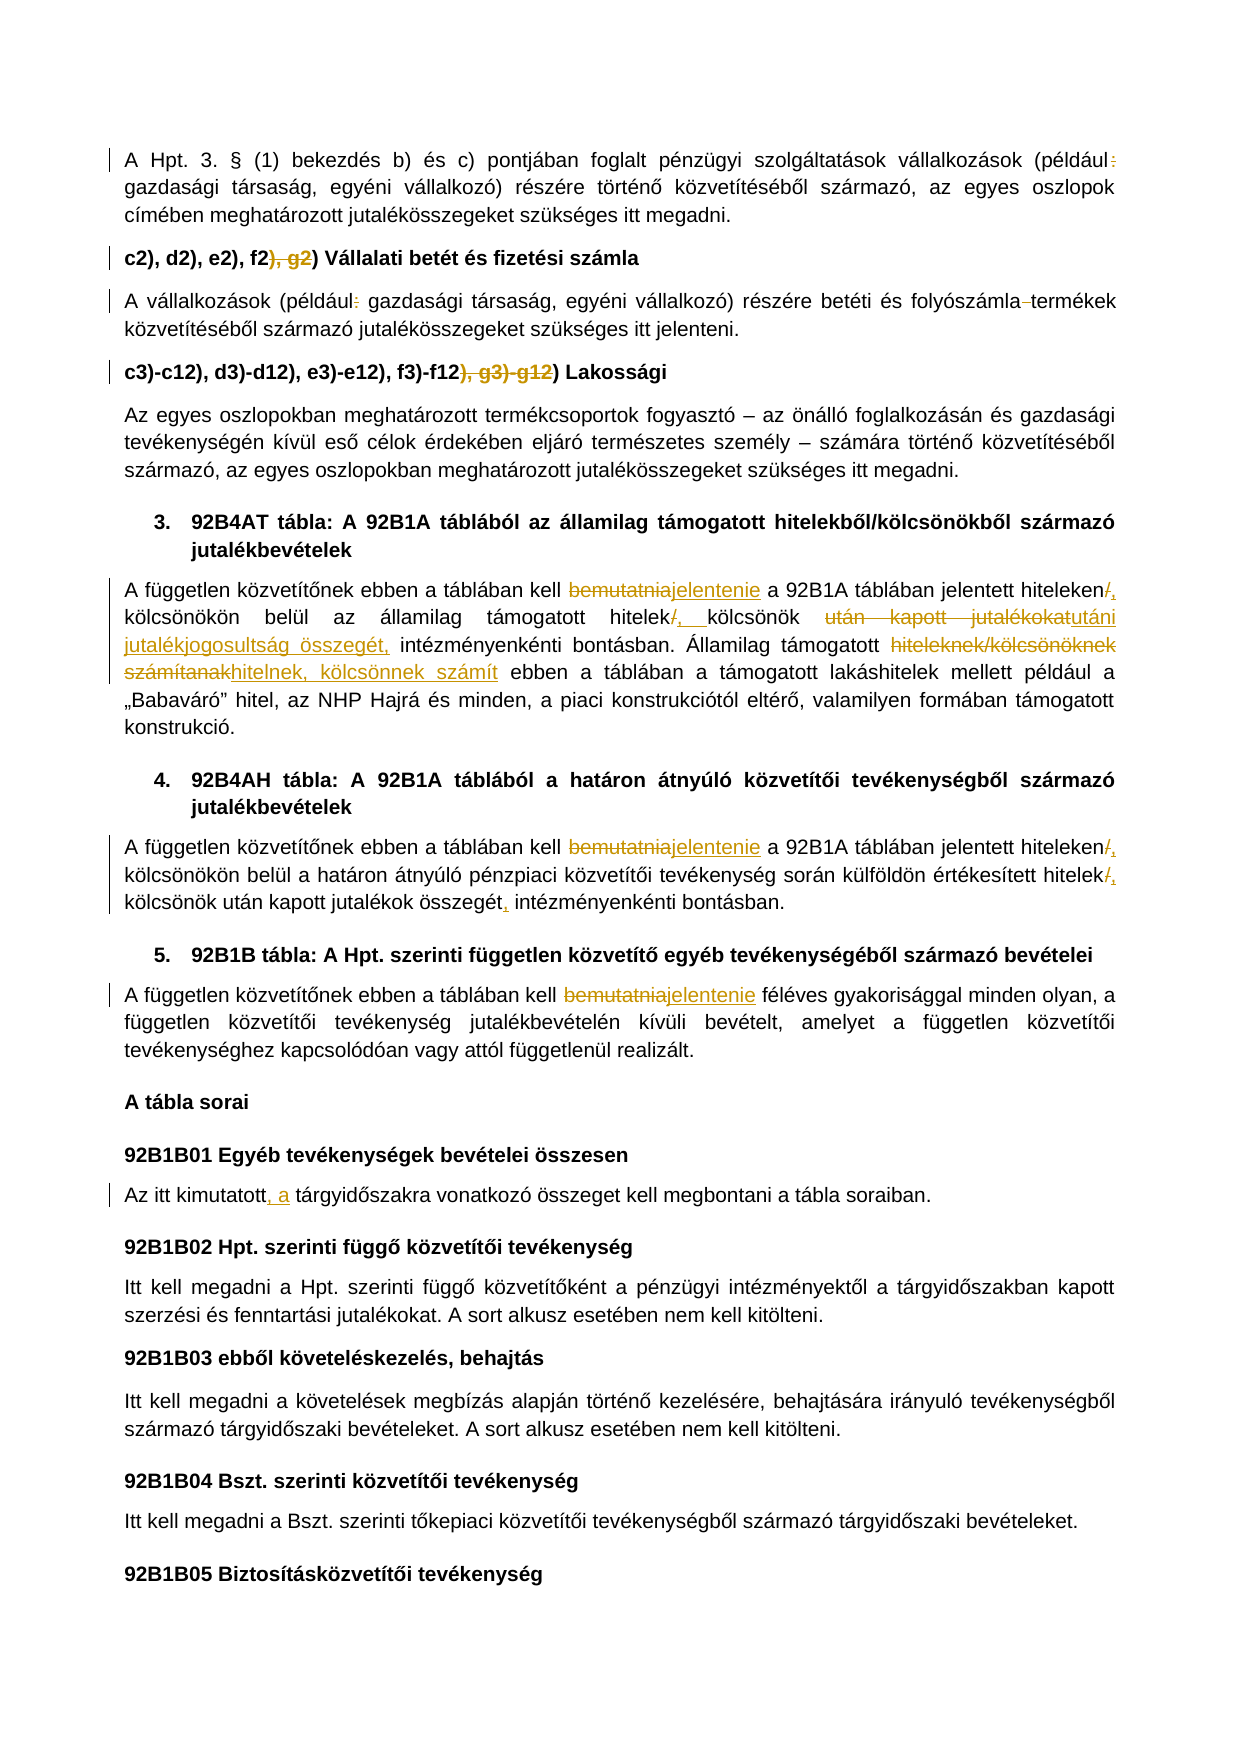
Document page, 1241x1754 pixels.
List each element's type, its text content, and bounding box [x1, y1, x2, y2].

text 92B1B04 Bszt. szerinti közvetítői tevékenység [124, 1469, 1116, 1493]
text A független közvetítőnek ebben a táblában kell a 92B1A táblában jelentett hitelekenkölcsönökön belül az államilag támogatott hitelekkölcsönök intézményenkénti bontásban. Államilag támogatott ebben a táblában a támogatott lakáshitelek mellett például a „Babaváró” hitel, az NHP Hajrá és minden, a piaci konstrukciótól eltérő, valamilyen formában támogatott konstrukció. [124, 578, 1116, 739]
text 92B1B03 ebből követeléskezelés, behajtás [124, 1346, 1116, 1370]
text A vállalkozások (például gazdasági társaság, egyéni vállalkozó) részére betéti és folyószámlatermékek közvetítéséből származó jutalékösszegeket szükséges itt jelenteni. [124, 289, 1116, 340]
text c2), d2), e2), f2) Vállalati betét és fizetési számla [124, 246, 1116, 270]
text Itt kell megadni a Bszt. szerinti tőkepiaci közvetítői tevékenységből származó tárgyidőszaki bevételeket. [124, 1509, 1116, 1533]
text 92B1B02 Hpt. szerinti függő közvetítői tevékenység [124, 1235, 1116, 1259]
text A független közvetítőnek ebben a táblában kell a 92B1A táblában jelentett hitelekenkölcsönökön belül a határon átnyúló pénzpiaci közvetítői tevékenység során külföldön értékesített hitelekkölcsönök után kapott jutalékok összegét intézményenkénti bontásban. [124, 835, 1116, 914]
list 92B4AH tábla: A 92B1A táblából a határon átnyúló közvetítői tevékenységből származó jutalékbevételek [153, 768, 1116, 819]
text A tábla sorai [124, 1090, 1116, 1114]
text Az itt kimutatott tárgyidőszakra vonatkozó összeget kell megbontani a tábla soraiban. [124, 1183, 1116, 1207]
text Itt kell megadni a követelések megbízás alapján történő kezelésére, behajtására irányuló tevékenységből származó tárgyidőszaki bevételeket. A sort alkusz esetében nem kell kitölteni. [124, 1389, 1116, 1440]
text 92B1B05 Biztosításközvetítői tevékenység [124, 1561, 1116, 1585]
text A Hpt. 3. § (1) bekezdés b) és c) pontjában foglalt pénzügyi szolgáltatások vállalkozások (például gazdasági társaság, egyéni vállalkozó) részére történő közvetítéséből származó, az egyes oszlopok címében meghatározott jutalékösszegeket szükséges itt megadni. [124, 148, 1116, 227]
list 92B4AT tábla: A 92B1A táblából az államilag támogatott hitelekből/kölcsönökből származó jutalékbevételek [153, 510, 1116, 562]
text Itt kell megadni a Hpt. szerinti függő közvetítőként a pénzügyi intézményektől a tárgyidőszakban kapott szerzési és fenntartási jutalékokat. A sort alkusz esetében nem kell kitölteni. [124, 1275, 1116, 1327]
list 92B1B tábla: A Hpt. szerinti független közvetítő egyéb tevékenységéből származó bevételei [153, 943, 1116, 967]
text 92B1B01 Egyéb tevékenységek bevételei összesen [124, 1143, 1116, 1167]
text A független közvetítőnek ebben a táblában kell féléves gyakorisággal minden olyan, a független közvetítői tevékenység jutalékbevételén kívüli bevételt, amelyet a független közvetítői tevékenységhez kapcsolódóan vagy attól függetlenül realizált. [124, 983, 1116, 1062]
text c3)-c12), d3)-d12), e3)-e12), f3)-f12) Lakossági [124, 359, 1116, 383]
text Az egyes oszlopokban meghatározott termékcsoportok fogyasztó – az önálló foglalkozásán és gazdasági tevékenységén kívül eső célok érdekében eljáró természetes személy – számára történő közvetítéséből származó, az egyes oszlopokban meghatározott jutalékösszegeket szükséges itt megadni. [124, 403, 1116, 482]
